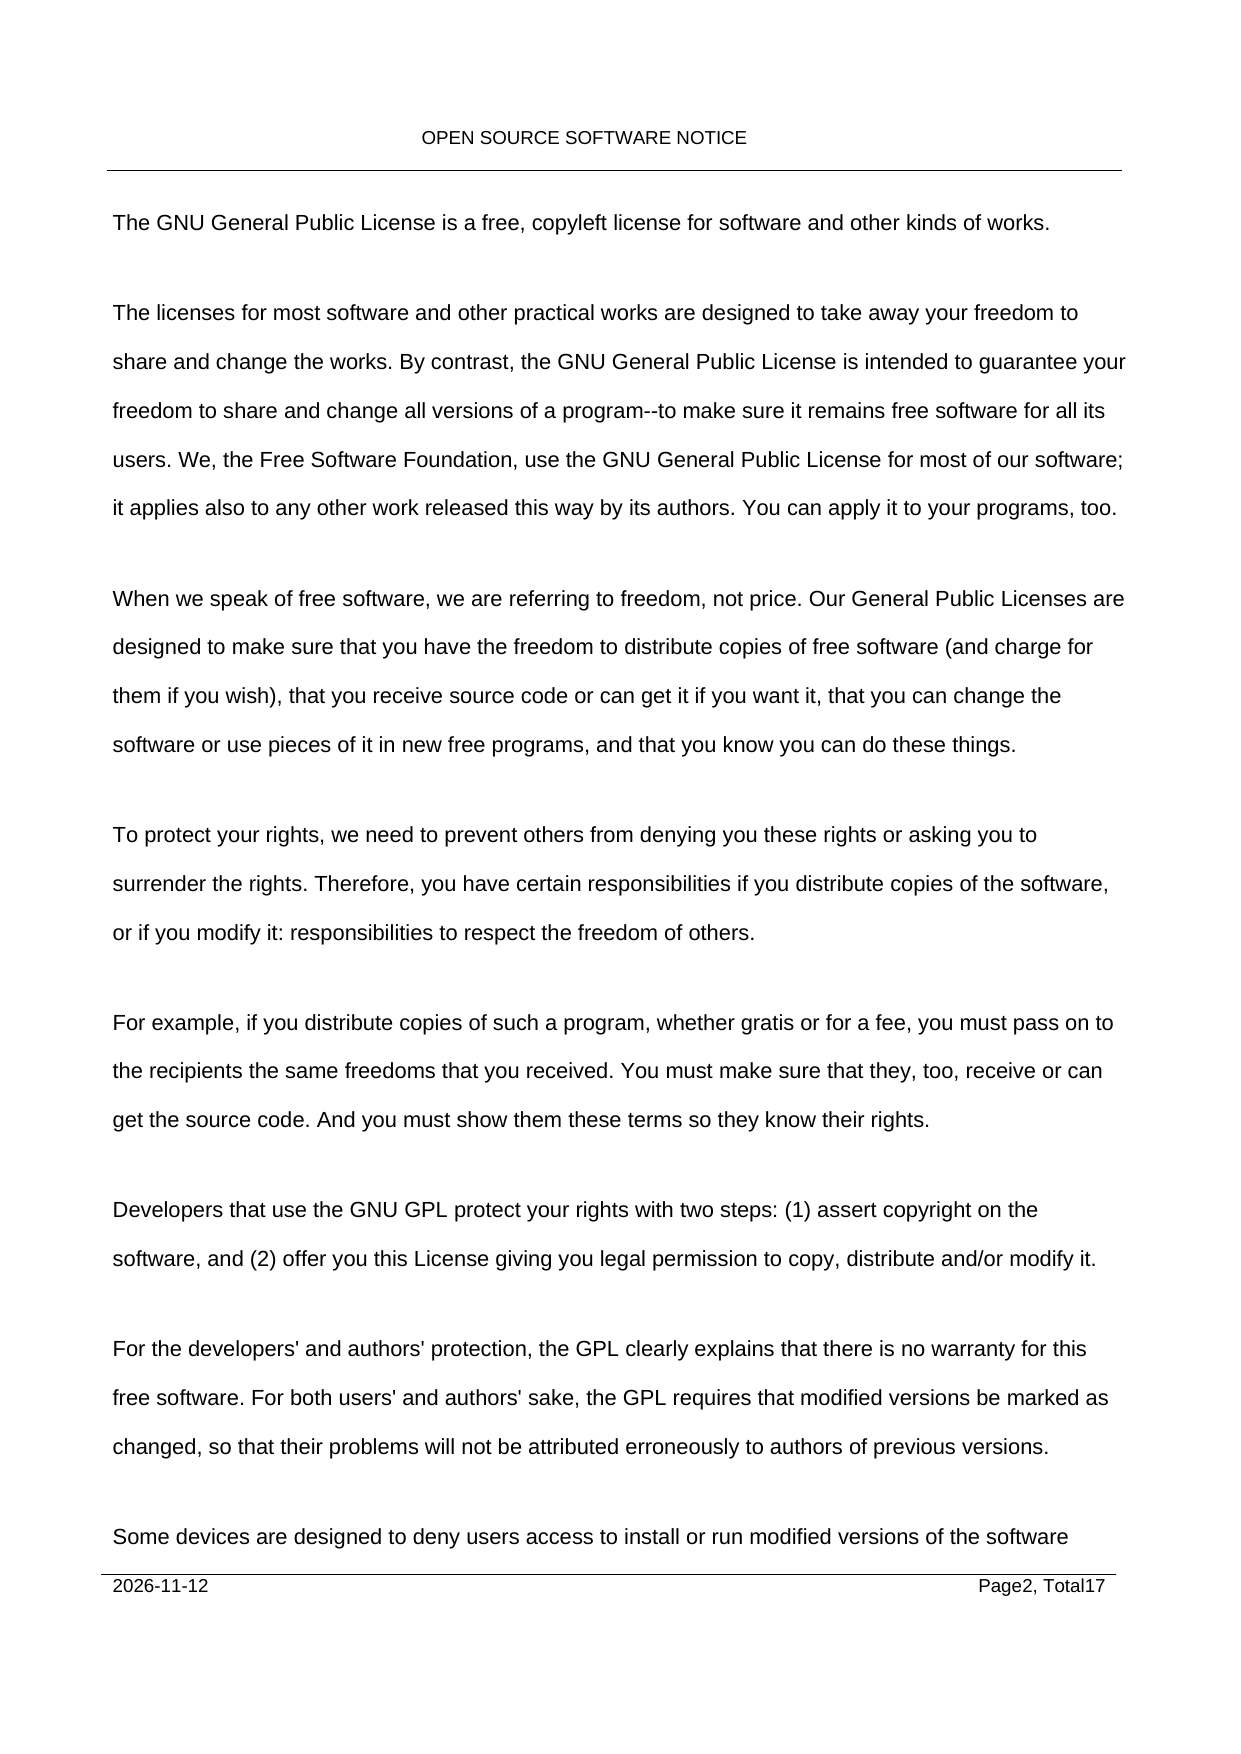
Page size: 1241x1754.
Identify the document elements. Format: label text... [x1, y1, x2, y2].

text For example, if you distribute copies of such a program, whether gratis or for a fee, you must pass on to the recipients the same freedoms that you received. You must make sure that they, too, receive or can get the source code. And you must show them these terms so they know their rights. [112, 1006, 1128, 1136]
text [112, 1520, 1128, 1553]
text The GNU General Public License is a free, copyleft license for software and other kinds of works. [112, 206, 1128, 239]
text To protect your rights, we need to prevent others from denying you these rights or asking you to surrender the rights. Therefore, you have certain responsibilities if you distribute copies of the software, or if you modify it: responsibilities to respect the freedom of others. [112, 818, 1128, 948]
text For the developers' and authors' protection, the GPL clearly explains that there is no warranty for this free software. For both users' and authors' sake, the GPL requires that modified versions be marked as changed, so that their problems will not be attributed erroneously to authors of previous versions. [112, 1333, 1128, 1463]
text When we speak of free software, we are referring to freedom, not price. Our General Public Licenses are designed to make sure that you have the freedom to distribute copies of free software (and charge for them if you wish), that you receive source code or can get it if you want it, that you can change the software or use pieces of it in new free programs, and that you know you can do these things. [112, 582, 1128, 761]
text Developers that use the GNU GPL protect your rights with two steps: (1) assert copyright on the software, and (2) offer you this License giving you legal permission to copy, distribute and/or modify it. [112, 1194, 1128, 1275]
text The licenses for most software and other practical works are designed to take away your freedom to share and change the works. By contrast, the GNU General Public License is intended to guarantee your freedom to share and change all versions of a program--to make sure it remains free software for all its users. We, the Free Software Foundation, use the GNU General Public License for most of our software; it applies also to any other work released this way by its authors. You can apply it to your programs, too. [112, 297, 1128, 524]
